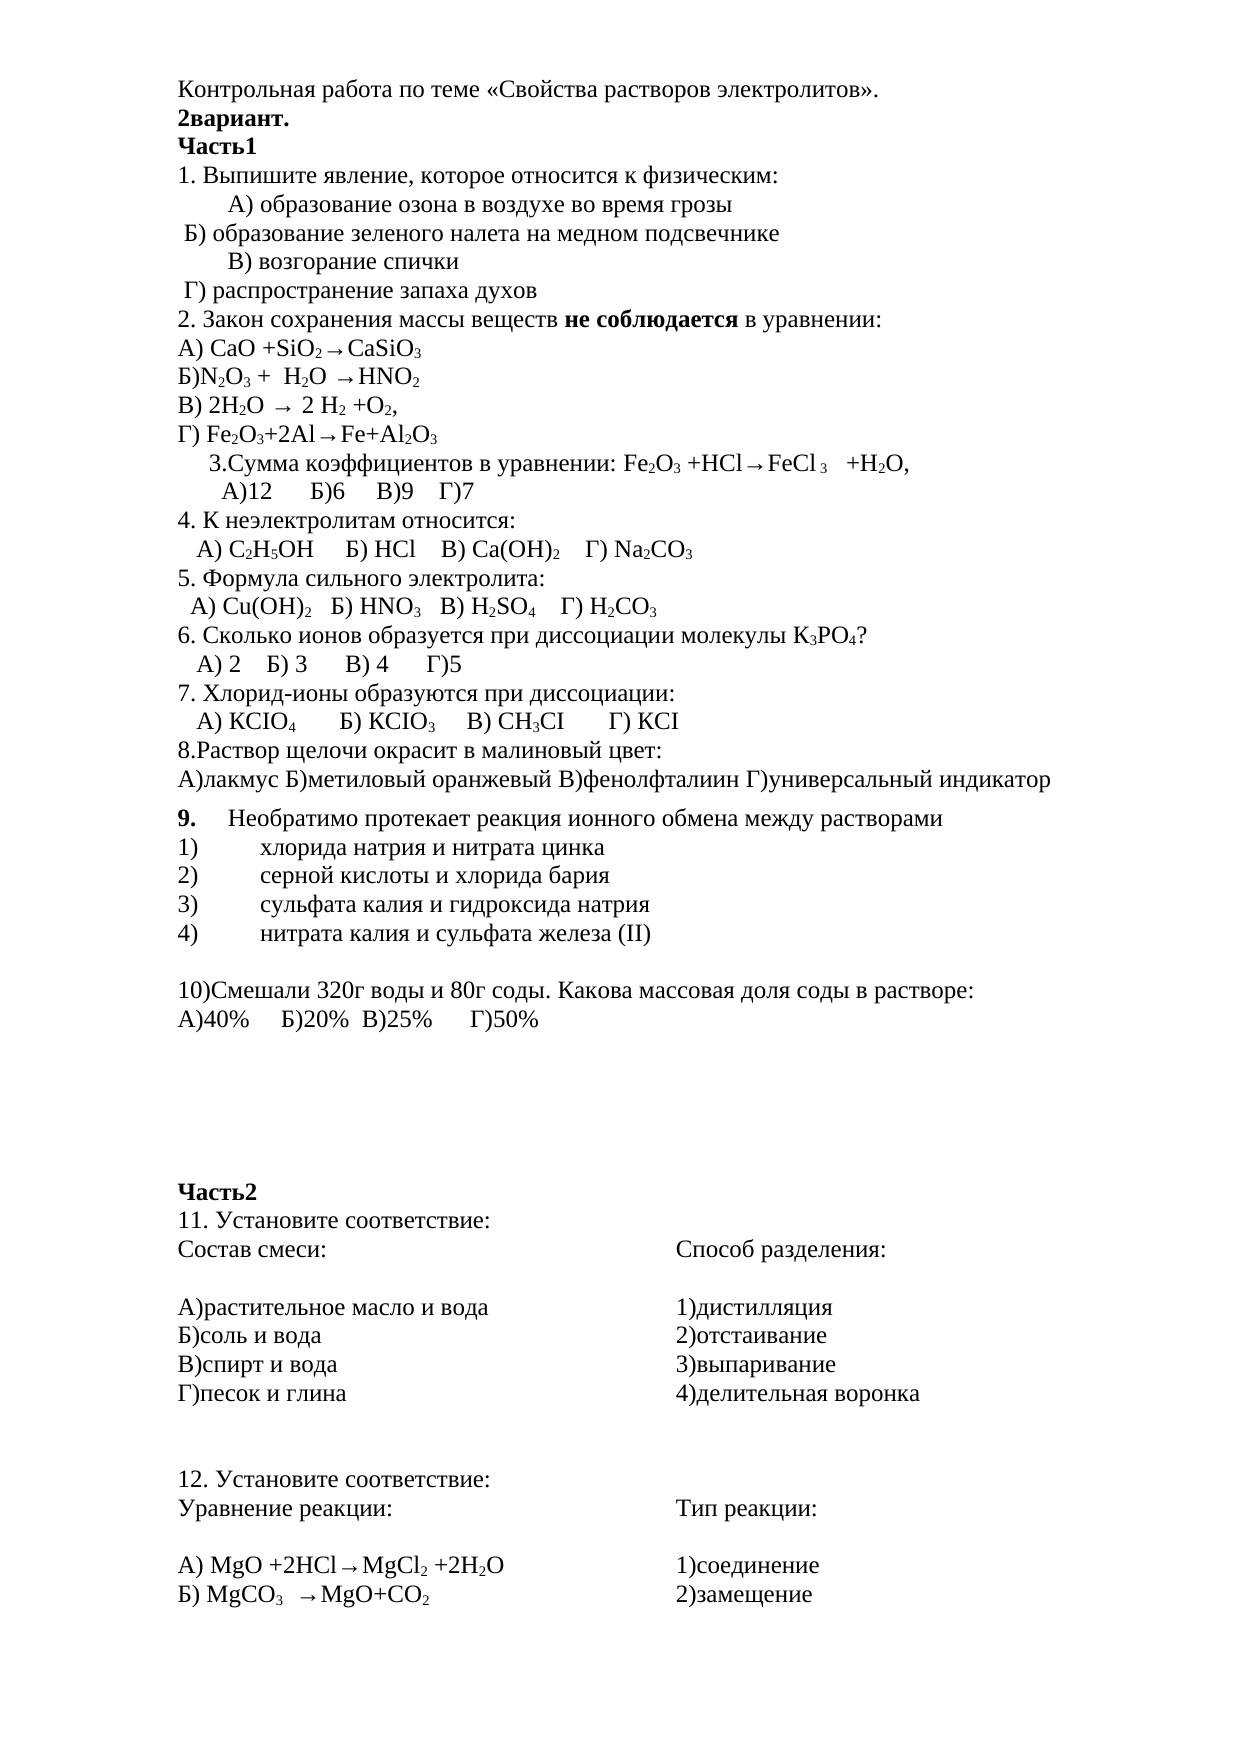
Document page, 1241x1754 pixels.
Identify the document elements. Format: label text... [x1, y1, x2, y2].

text Часть2 [177, 1177, 1152, 1206]
table_header Уравнение реакции: [166, 1493, 664, 1551]
text 2вариант. [177, 103, 1152, 131]
text А) СаO +SiO2→CaSiO3 [177, 333, 1152, 361]
text А) С2Н5ОН Б) HCl В) Са(ОН)2 Г) Na2СО3 [177, 534, 1152, 563]
text 7. Хлорид-ионы образуются при диссоциации: [177, 678, 1152, 706]
text 1. Выпишите явление, которое относится к физическим: [177, 160, 1152, 189]
text 2. Закон сохранения массы веществ не соблюдается в уравнении: [177, 304, 1152, 333]
list серной кислоты и хлорида бария [177, 861, 1152, 889]
table_header Состав смеси: [166, 1234, 664, 1292]
text 9. Необратимо протекает реакция ионного обмена между растворами [177, 803, 1152, 832]
text А) КСIО4 Б) КСIО3 В) СН3СI Г) КСI [177, 706, 1152, 735]
table_cell В)спирт и вода [166, 1349, 664, 1378]
text А) 2 Б) 3 В) 4 Г)5 [177, 649, 1152, 678]
table_cell 2)отстаивание [664, 1321, 1163, 1349]
text 5. Формула сильного электролита: [177, 563, 1152, 591]
text А)40% Б)20% В)25% Г)50% [177, 1004, 1152, 1033]
text Контрольная работа по теме «Свойства растворов электролитов». [177, 74, 1152, 103]
text 8.Раствор щелочи окрасит в малиновый цвет: [177, 735, 1152, 764]
text Б) образование зеленого налета на медном подсвечнике [177, 218, 1152, 246]
table_header Способ разделения: [664, 1234, 1163, 1292]
table_cell 1)дистилляция [664, 1292, 1163, 1321]
text В) возгорание спички [177, 246, 1152, 275]
table_cell А)растительное масло и вода [166, 1292, 664, 1321]
table_header Тип реакции: [664, 1493, 1163, 1551]
table_cell Г)песок и глина [166, 1378, 664, 1407]
table_cell Б) MgCO3 →MgO+CO2 [166, 1579, 664, 1608]
text Г) распространение запаха духов [177, 275, 1152, 304]
table_cell 4)делительная воронка [664, 1378, 1163, 1407]
list хлорида натрия и нитрата цинка [177, 832, 1152, 861]
text А) образование озона в воздухе во время грозы [177, 189, 1152, 218]
table_cell Б)соль и вода [166, 1321, 664, 1349]
text Г) Fe2O3+2Al→Fe+Al2O3 [177, 419, 1152, 448]
list сульфата калия и гидроксида натрия [177, 889, 1152, 918]
text 12. Установите соответствие: [177, 1464, 1152, 1493]
text 3.Сумма коэффициентов в уравнении: Fe2O3 +HCl→FeCl 3 +Н2О, [177, 448, 1152, 476]
text 4. К неэлектролитам относится: [177, 505, 1152, 534]
text 11. Установите соответствие: [177, 1206, 1152, 1234]
text 10)Смешали 320г воды и 80г соды. Какова массовая доля соды в растворе: [177, 976, 1152, 1004]
text А) Сu(OH)2 Б) НNO3 В) Н2SО4 Г) Н2СО3 [177, 591, 1152, 620]
text А)лакмус Б)метиловый оранжевый В)фенолфталиин Г)универсальный индикатор [177, 764, 1152, 793]
table_cell 1)соединение [664, 1551, 1163, 1579]
table_cell 3)выпаривание [664, 1349, 1163, 1378]
text Б)N2O3 + Н2О →HNO2 [177, 361, 1152, 390]
text Часть1 [177, 131, 1152, 160]
text 6. Сколько ионов образуется при диссоциации молекулы К3РО4? [177, 620, 1152, 649]
table_cell 2)замещение [664, 1579, 1163, 1608]
list нитрата калия и сульфата железа (II) [177, 918, 1152, 947]
text А)12 Б)6 В)9 Г)7 [177, 476, 1152, 505]
table_cell А) MgO +2HCl→MgCl2 +2H2О [166, 1551, 664, 1579]
text В) 2H2O → 2 Н2 +О2, [177, 390, 1152, 419]
